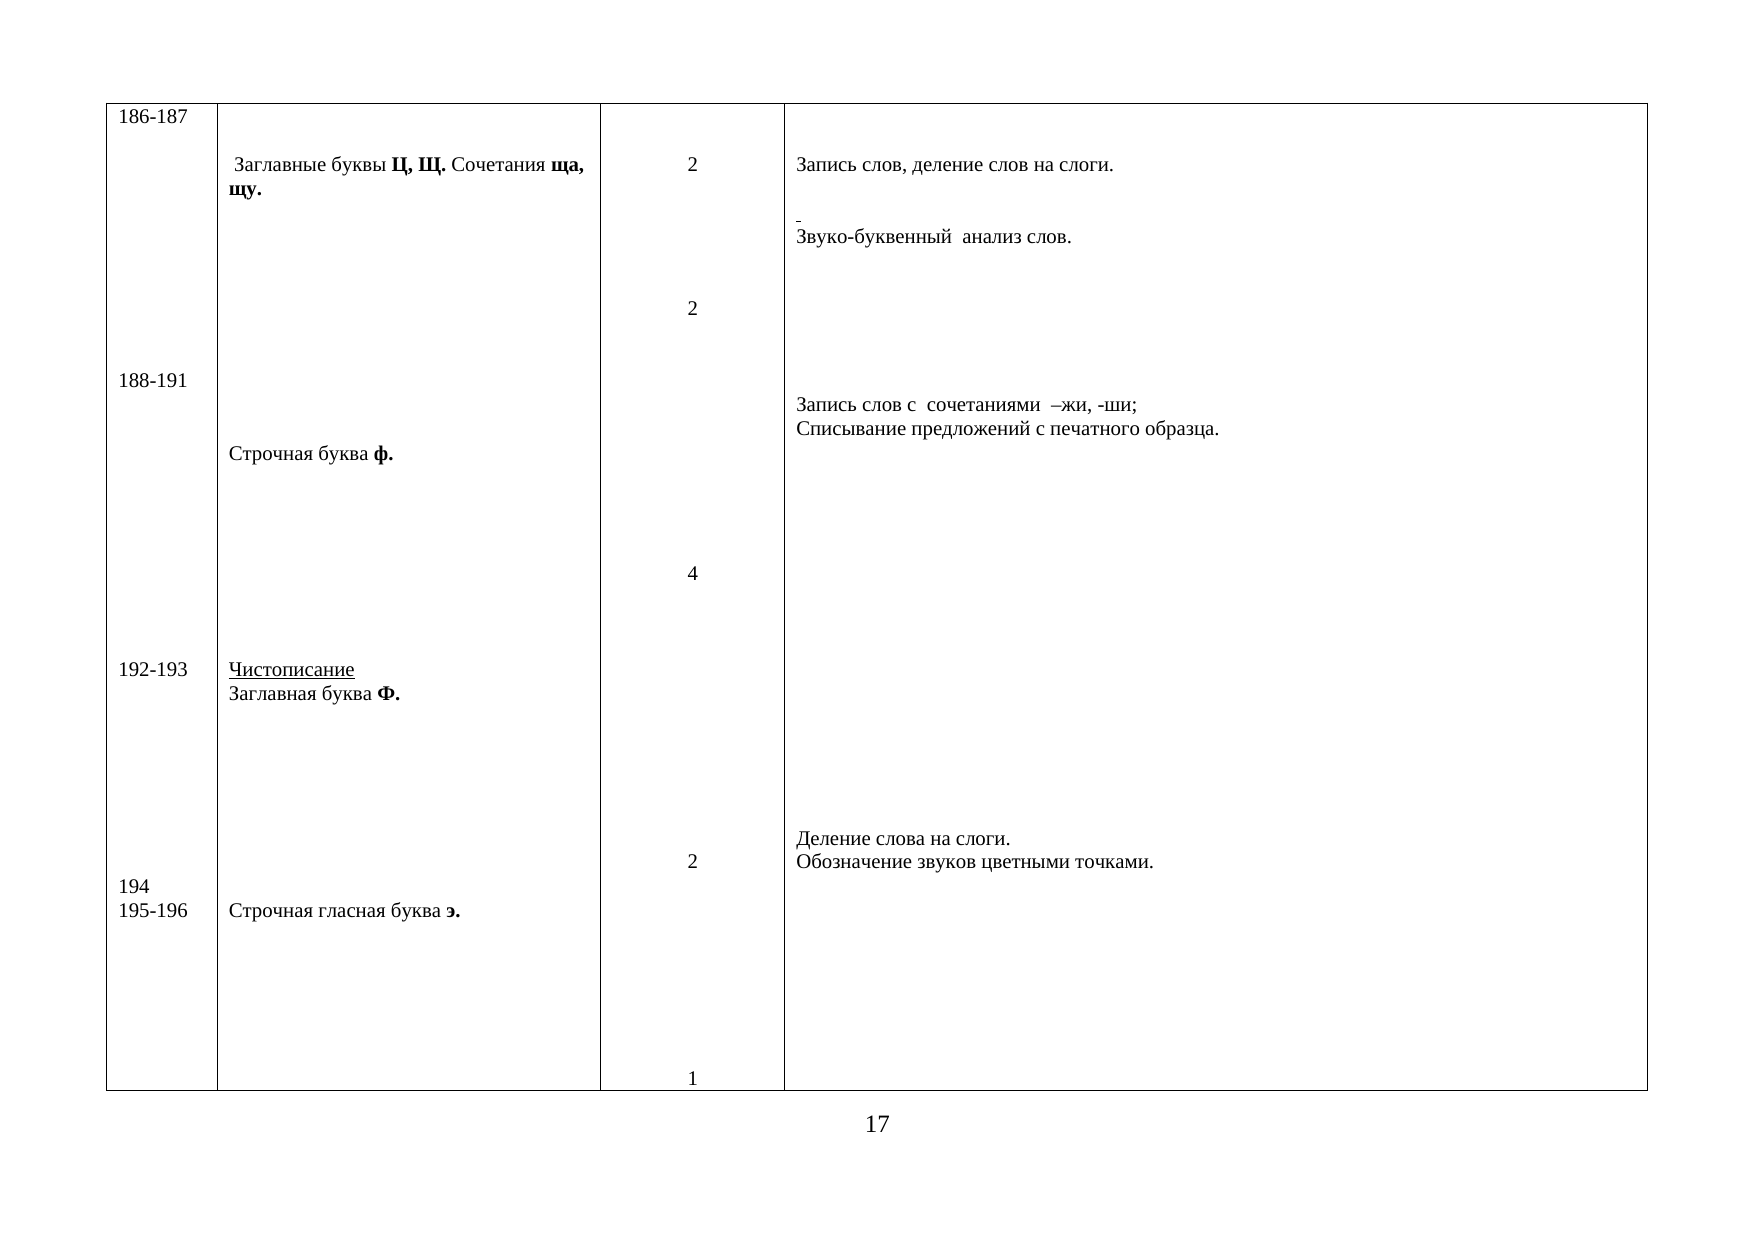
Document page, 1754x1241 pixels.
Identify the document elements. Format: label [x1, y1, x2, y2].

table_cell [601, 104, 784, 1090]
table_cell [218, 104, 600, 1090]
table_cell [785, 104, 1647, 1090]
table_cell [107, 104, 217, 1090]
